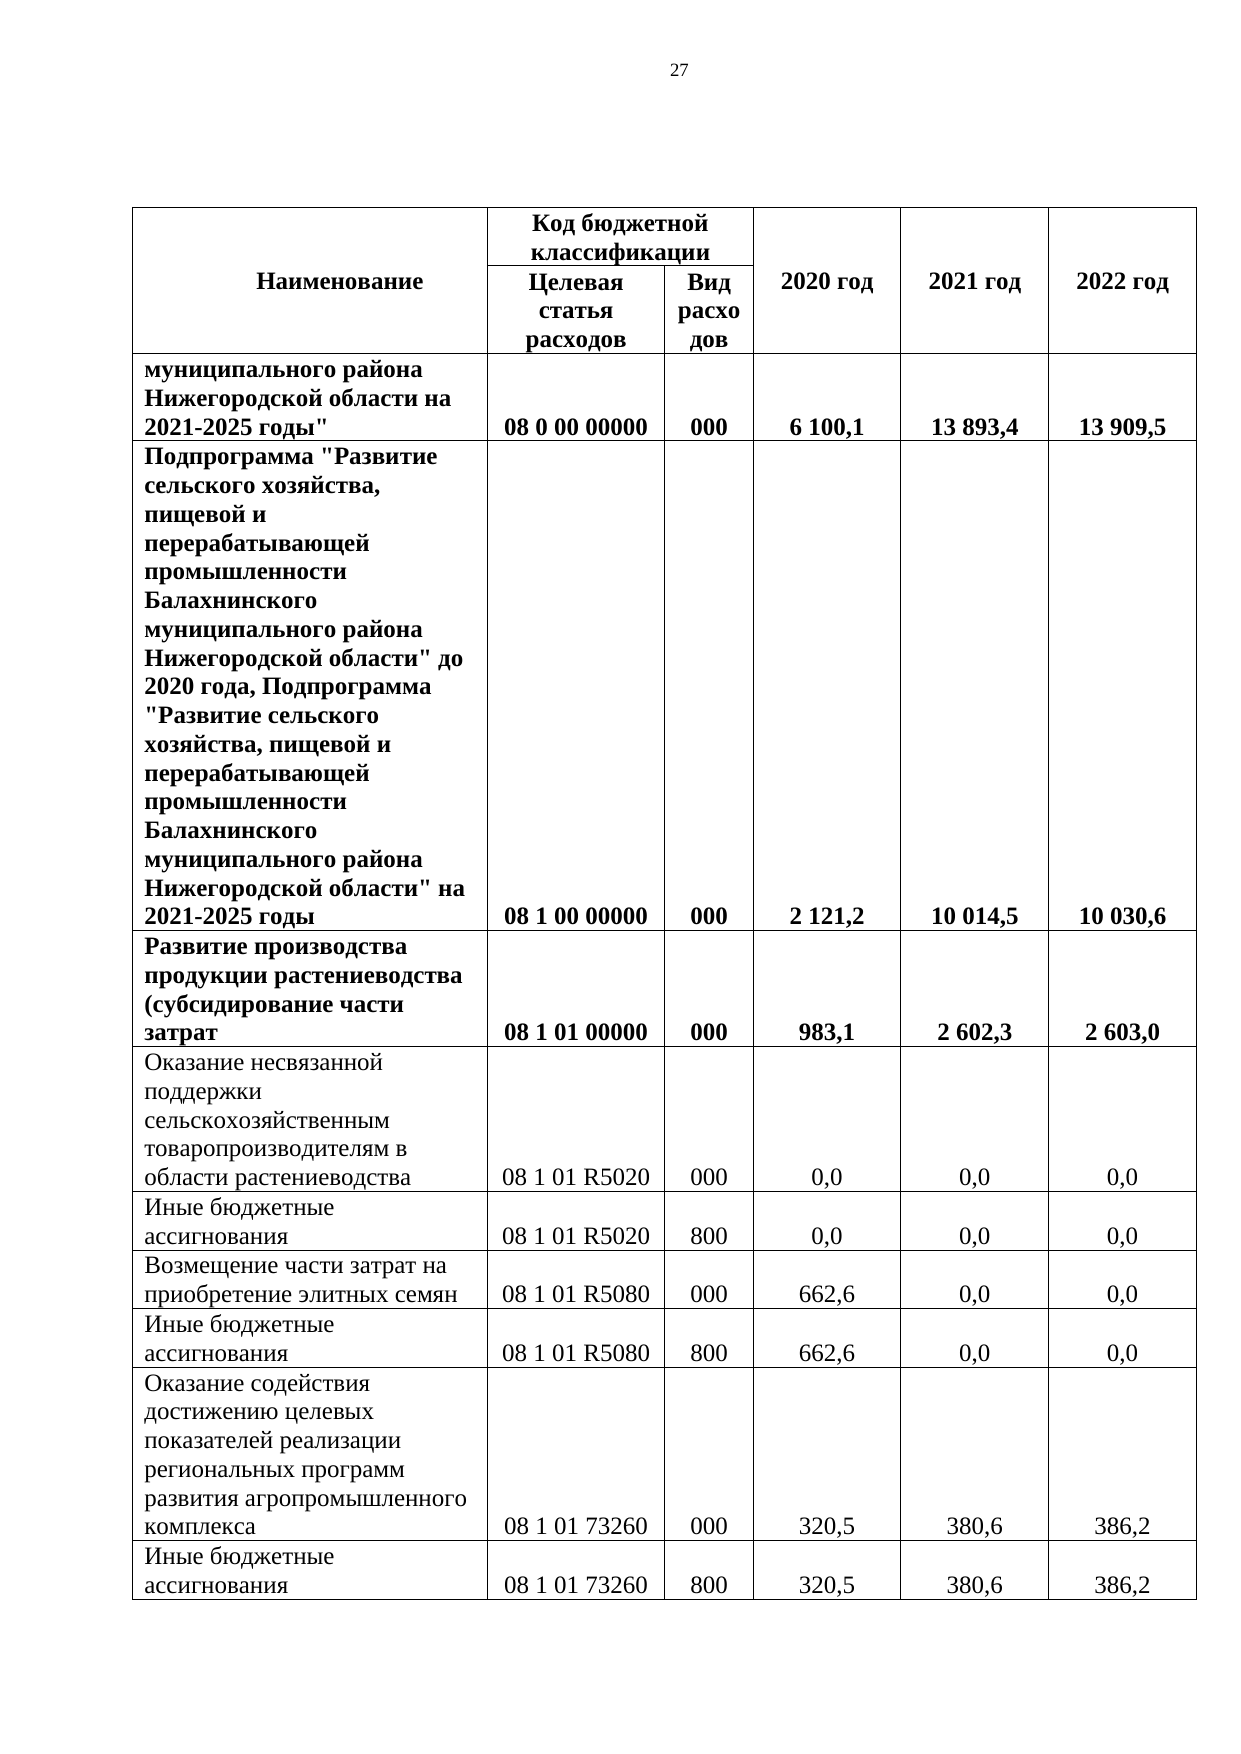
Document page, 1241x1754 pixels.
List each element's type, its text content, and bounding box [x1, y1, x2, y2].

table_cell Иные бюджетные ассигнования [133, 1309, 487, 1367]
table_header Наименование [133, 208, 487, 353]
table_cell 320,5 [754, 1541, 900, 1599]
table_cell 2 121,2 [754, 441, 900, 930]
table_cell 6 100,1 [754, 354, 900, 440]
table_cell 800 [665, 1192, 753, 1249]
table_cell 386,2 [1049, 1541, 1196, 1599]
table_cell 800 [665, 1309, 753, 1367]
table_cell 08 1 01 00000 [488, 931, 664, 1046]
table_cell 08 1 01 73260 [488, 1541, 664, 1599]
table_cell 13 909,5 [1049, 354, 1196, 440]
table_cell 386,2 [1049, 1368, 1196, 1540]
table_cell 13 893,4 [901, 354, 1048, 440]
table_cell 000 [665, 1251, 753, 1308]
table_header 2022 год [1049, 208, 1196, 353]
table_cell 800 [665, 1541, 753, 1599]
table_cell 0,0 [1049, 1047, 1196, 1191]
table_cell Целевая статья расходов [488, 266, 664, 353]
table_cell 08 1 01 R5080 [488, 1309, 664, 1367]
table_cell 10 014,5 [901, 441, 1048, 930]
table_cell 0,0 [901, 1047, 1048, 1191]
table_cell 000 [665, 354, 753, 440]
table_cell 983,1 [754, 931, 900, 1046]
table_cell 000 [665, 1047, 753, 1191]
table_cell Подпрограмма "Развитие сельского хозяйства, пищевой и перерабатывающей промышленности Балахнинского муниципального района Нижегородской области" до 2020 года, Подпрограмма "Развитие сельского хозяйства, пищевой и перерабатывающей промышленности Балахнинского муниципального района Нижегородской области" на 2021-2025 годы [133, 441, 487, 930]
table_cell 0,0 [901, 1251, 1048, 1308]
table_cell 320,5 [754, 1368, 900, 1540]
table_cell 0,0 [754, 1047, 900, 1191]
table_cell Развитие производства продукции растениеводства (субсидирование части затрат [133, 931, 487, 1046]
table_cell 2 603,0 [1049, 931, 1196, 1046]
table_header 2020 год [754, 208, 900, 353]
table_cell 08 1 01 R5020 [488, 1192, 664, 1249]
table_cell 000 [665, 441, 753, 930]
table_cell 08 1 01 73260 [488, 1368, 664, 1540]
table_cell 08 0 00 00000 [488, 354, 664, 440]
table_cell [133, 354, 487, 440]
table_cell 08 1 01 R5020 [488, 1047, 664, 1191]
table_header 2021 год [901, 208, 1048, 353]
table_cell 08 1 01 R5080 [488, 1251, 664, 1308]
table_cell 08 1 00 00000 [488, 441, 664, 930]
table_cell Оказание содействия достижению целевых показателей реализации региональных программ развития агропромышленного комплекса [133, 1368, 487, 1540]
table_cell 10 030,6 [1049, 441, 1196, 930]
table_cell 2 602,3 [901, 931, 1048, 1046]
table_cell 662,6 [754, 1309, 900, 1367]
table_cell Иные бюджетные ассигнования [133, 1192, 487, 1249]
table_cell 0,0 [901, 1192, 1048, 1249]
table_cell 380,6 [901, 1368, 1048, 1540]
table_cell 662,6 [754, 1251, 900, 1308]
table_cell 0,0 [1049, 1251, 1196, 1308]
table_cell 0,0 [901, 1309, 1048, 1367]
table_cell 000 [665, 1368, 753, 1540]
table_cell Оказание несвязанной поддержки сельскохозяйственным товаропроизводителям в области растениеводства [133, 1047, 487, 1191]
table_cell 0,0 [1049, 1309, 1196, 1367]
table_cell 380,6 [901, 1541, 1048, 1599]
table_cell 0,0 [754, 1192, 900, 1249]
table_cell 0,0 [1049, 1192, 1196, 1249]
table_cell Возмещение части затрат на приобретение элитных семян [133, 1251, 487, 1308]
table_header Код бюджетной классификации [488, 208, 753, 265]
table_cell Иные бюджетные ассигнования [133, 1541, 487, 1599]
table_cell Вид расхо дов [665, 266, 753, 353]
table_cell 000 [665, 931, 753, 1046]
